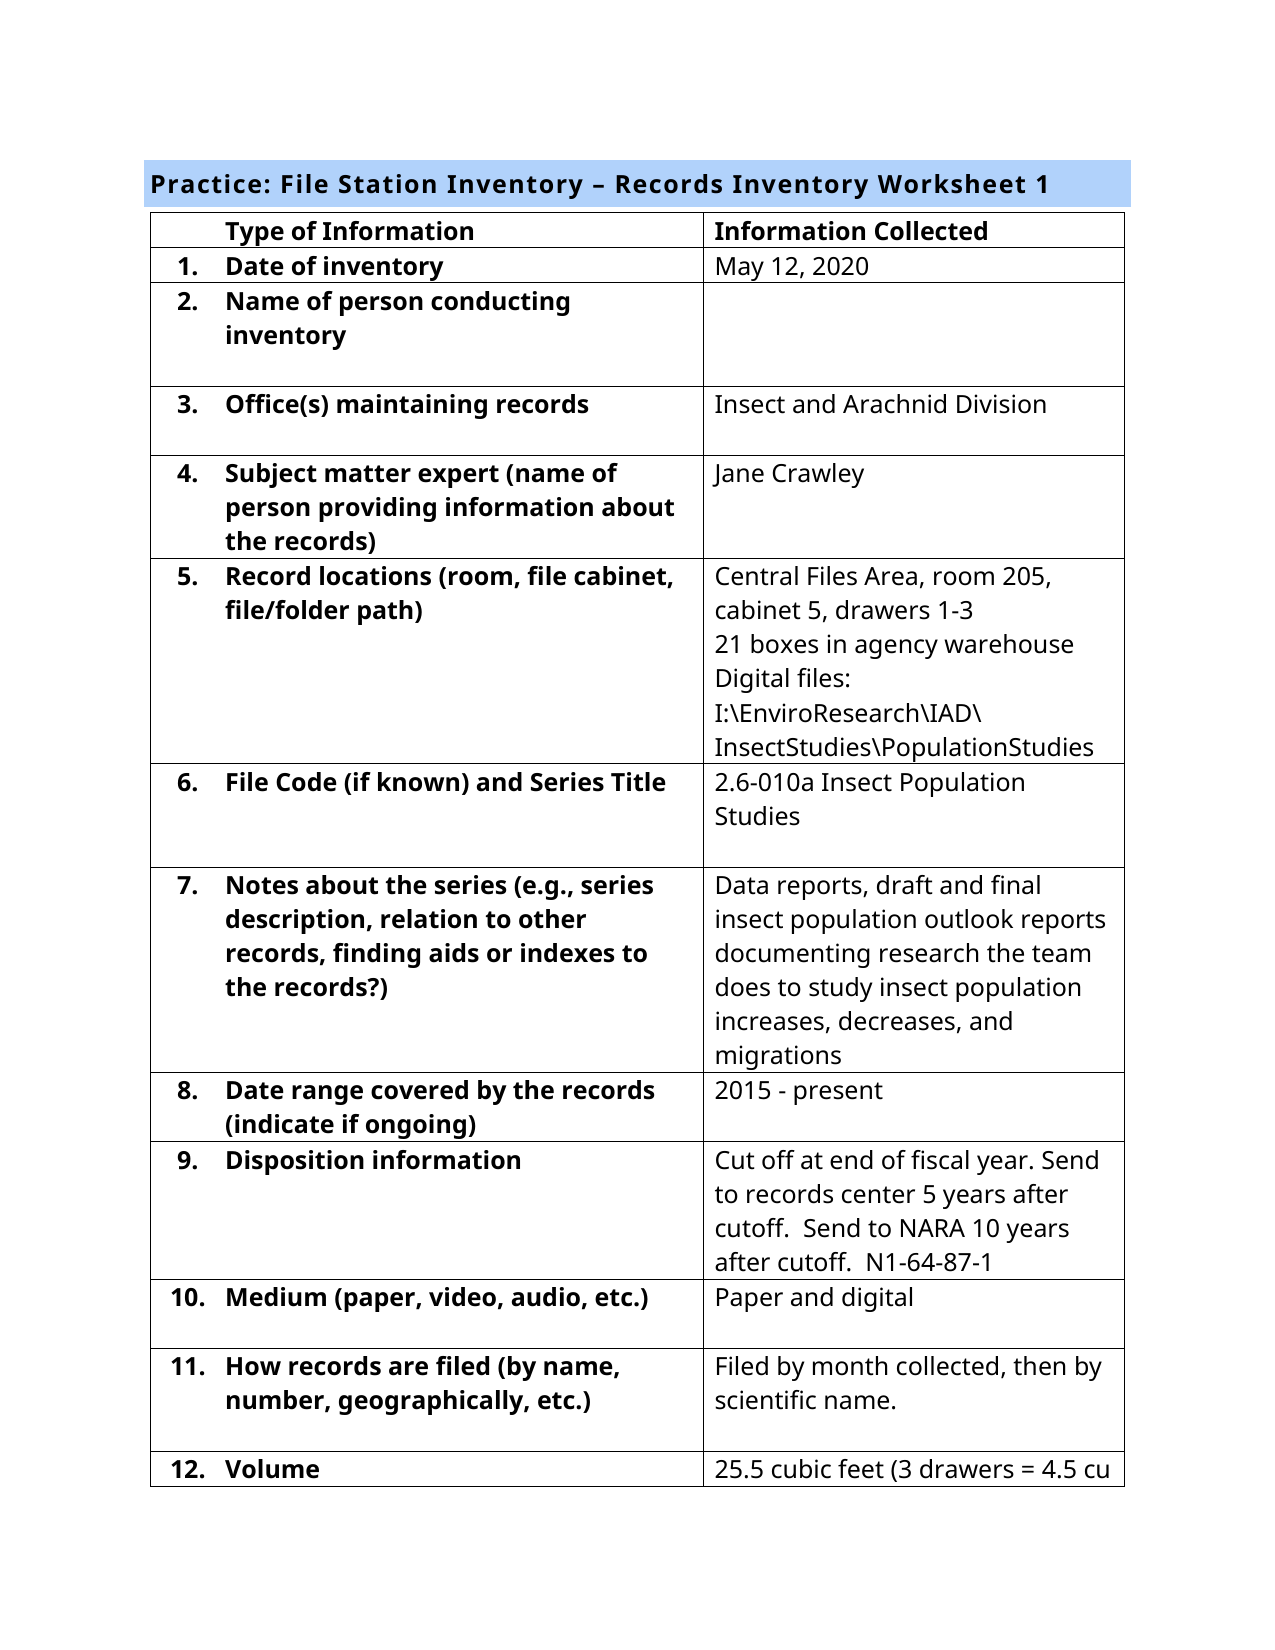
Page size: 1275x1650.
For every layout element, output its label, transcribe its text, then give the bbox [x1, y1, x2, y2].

table_cell Paper and digital [704, 1280, 1124, 1348]
table_cell 2.6-010a Insect Population Studies [704, 764, 1124, 867]
table_cell May 12, 2020 [704, 248, 1124, 282]
table_header Type of Information [151, 213, 703, 247]
table_cell Date of inventory [151, 248, 703, 282]
subtitle Practice: File Station Inventory – Records Inventory Worksheet 1 [150, 167, 1125, 201]
table_cell Cut off at end of fiscal year. Send to records center 5 years after cutoff. Send to NARA 10 years after cutoff. N1-64-87-1 [704, 1142, 1124, 1278]
table_cell Notes about the series (e.g., series description, relation to other records, finding aids or indexes to the records?) [151, 868, 703, 1072]
table_cell Insect and Arachnid Division [704, 387, 1124, 455]
table_cell Disposition information [151, 1142, 703, 1278]
table_cell Subject matter expert (name of person providing information about the records) [151, 456, 703, 558]
table_cell Record locations (room, file cabinet, file/folder path) [151, 559, 703, 763]
table_cell Office(s) maintaining records [151, 387, 703, 455]
table_cell [704, 283, 1124, 386]
table_cell File Code (if known) and Series Title [151, 764, 703, 867]
table_cell Volume [151, 1452, 703, 1486]
table_cell How records are filed (by name, number, geographically, etc.) [151, 1349, 703, 1451]
table_header Information Collected [704, 213, 1124, 247]
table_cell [704, 1452, 1124, 1486]
table_cell Name of person conducting inventory [151, 283, 703, 386]
table_cell Filed by month collected, then by scientific name. [704, 1349, 1124, 1451]
table_cell Date range covered by the records (indicate if ongoing) [151, 1073, 703, 1141]
table_cell Jane Crawley [704, 456, 1124, 558]
table_cell Central Files Area, room 205, cabinet 5, drawers 1-3 21 boxes in agency warehouse Digital files: I:\EnviroResearch\IAD\ InsectStudies\PopulationStudies [704, 559, 1124, 763]
table_cell 2015 - present [704, 1073, 1124, 1141]
table_cell Medium (paper, video, audio, etc.) [151, 1280, 703, 1348]
table_cell Data reports, draft and final insect population outlook reports documenting research the team does to study insect population increases, decreases, and migrations [704, 868, 1124, 1072]
